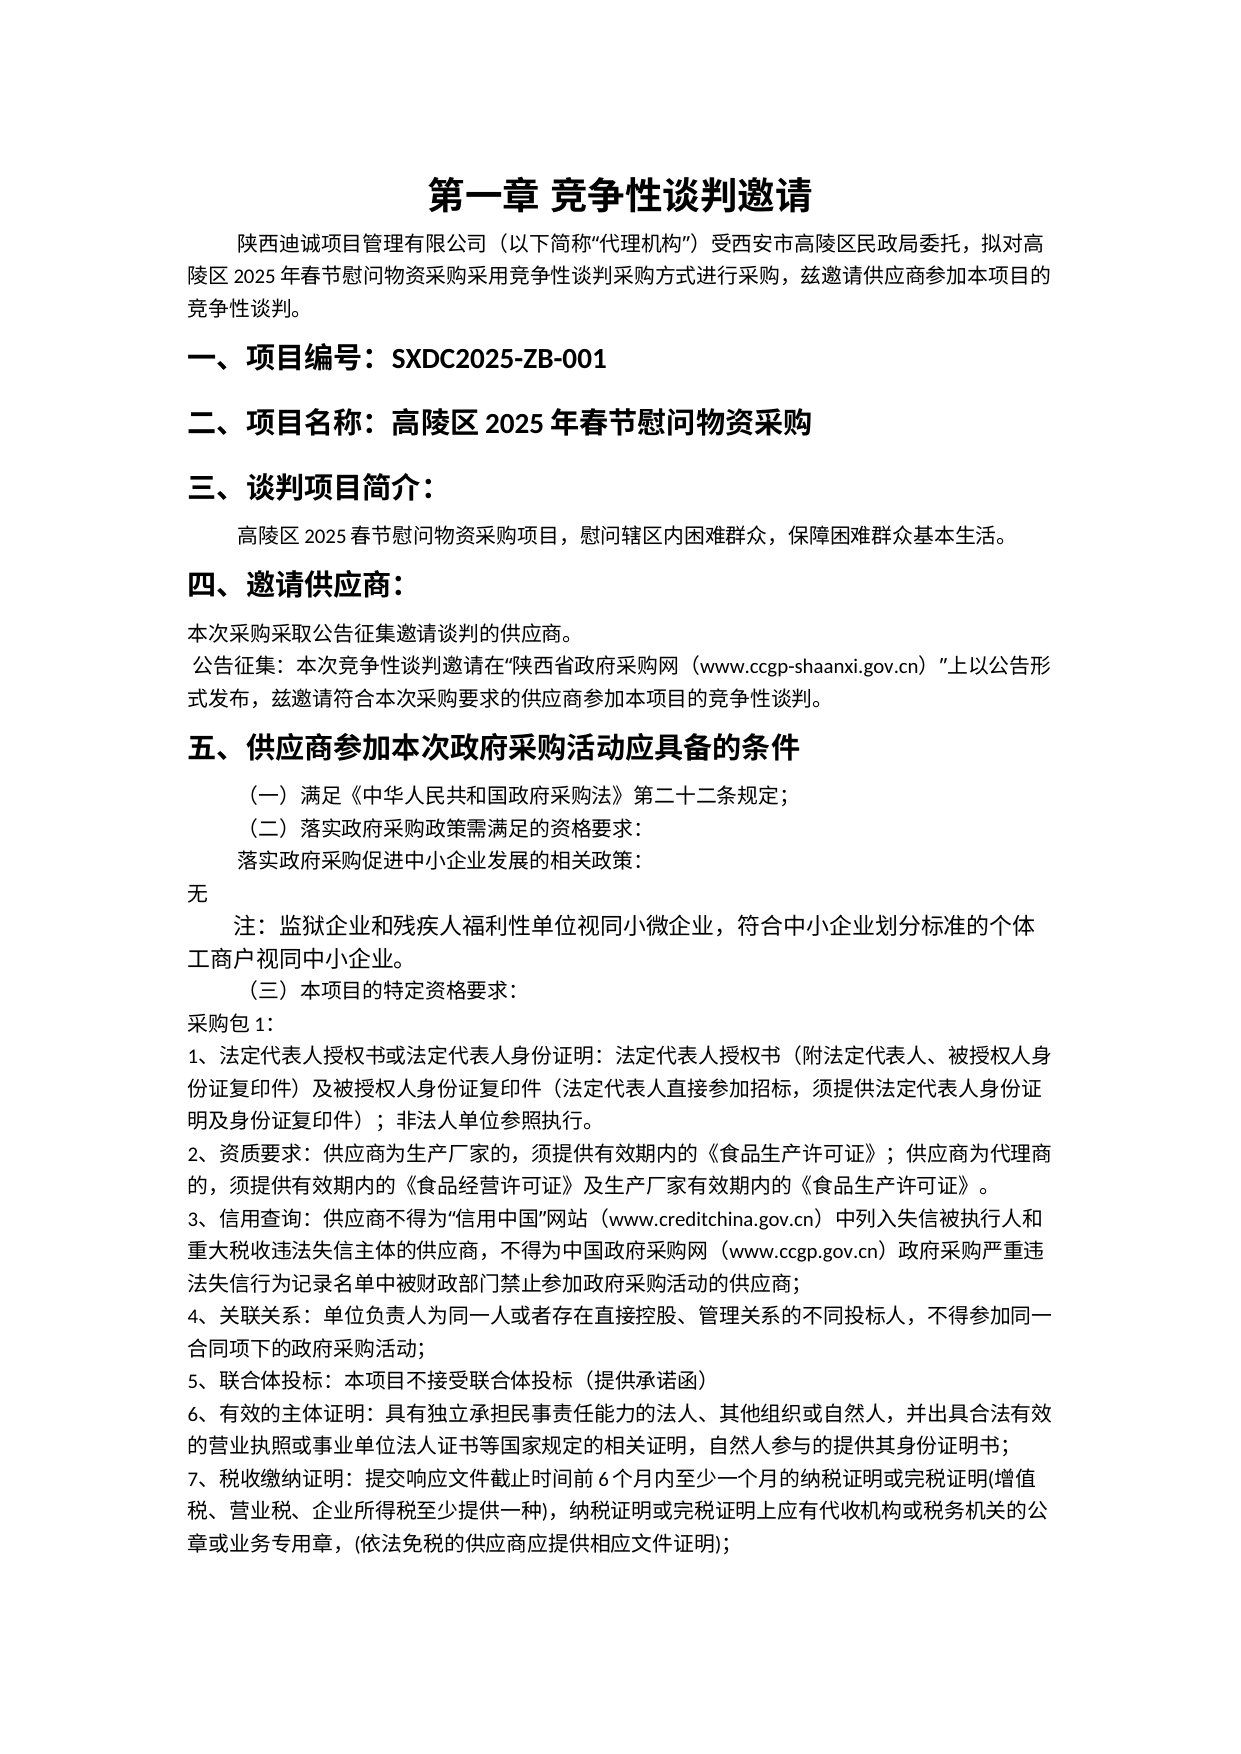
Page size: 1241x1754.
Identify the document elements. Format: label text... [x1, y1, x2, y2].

text 陕西迪诚项目管理有限公司（以下简称“代理机构”）受西安市高陵区民政局委托，拟对高陵区2025年春节慰问物资采购采用竞争性谈判采购方式进行采购，兹邀请供应商参加本项目的竞争性谈判。 [187, 227, 1053, 324]
text 四、邀请供应商： [187, 552, 1053, 617]
text 7、税收缴纳证明：提交响应文件截止时间前6个月内至少一个月的纳税证明或完税证明(增值税、营业税、企业所得税至少提供一种)，纳税证明或完税证明上应有代收机构或税务机关的公章或业务专用章，(依法免税的供应商应提供相应文件证明)； [187, 1462, 1053, 1559]
text 二、项目名称：高陵区2025年春节慰问物资采购 [187, 389, 1053, 454]
text 落实政府采购促进中小企业发展的相关政策： [187, 844, 1053, 877]
text 5、联合体投标：本项目不接受联合体投标（提供承诺函） [187, 1364, 1053, 1397]
text （二）落实政府采购政策需满足的资格要求： [187, 812, 1053, 844]
text 高陵区2025春节慰问物资采购项目，慰问辖区内困难群众，保障困难群众基本生活。 [187, 519, 1053, 552]
text 一、项目编号：SXDC2025-ZB-001 [187, 324, 1053, 389]
text 4、关联关系：单位负责人为同一人或者存在直接控股、管理关系的不同投标人，不得参加同一合同项下的政府采购活动； [187, 1299, 1053, 1364]
text 采购包1： [187, 1007, 1053, 1039]
text 1、法定代表人授权书或法定代表人身份证明：法定代表人授权书（附法定代表人、被授权人身份证复印件）及被授权人身份证复印件（法定代表人直接参加招标，须提供法定代表人身份证明及身份证复印件）；非法人单位参照执行。 [187, 1039, 1053, 1137]
text （三）本项目的特定资格要求： [187, 974, 1053, 1007]
text 3、信用查询：供应商不得为“信用中国”网站（www.creditchina.gov.cn）中列入失信被执行人和重大税收违法失信主体的供应商，不得为中国政府采购网（www.ccgp.gov.cn）政府采购严重违法失信行为记录名单中被财政部门禁止参加政府采购活动的供应商； [187, 1202, 1053, 1299]
text 2、资质要求：供应商为生产厂家的，须提供有效期内的《食品生产许可证》；供应商为代理商的，须提供有效期内的《食品经营许可证》及生产厂家有效期内的《食品生产许可证》。 [187, 1137, 1053, 1202]
text 注：监狱企业和残疾人福利性单位视同小微企业，符合中小企业划分标准的个体工商户视同中小企业。 [187, 909, 1053, 974]
text 第一章 竞争性谈判邀请 [187, 162, 1053, 227]
text 五、供应商参加本次政府采购活动应具备的条件 [187, 714, 1053, 779]
text 6、有效的主体证明：具有独立承担民事责任能力的法人、其他组织或自然人，并出具合法有效的营业执照或事业单位法人证书等国家规定的相关证明，自然人参与的提供其身份证明书； [187, 1397, 1053, 1462]
text （一）满足《中华人民共和国政府采购法》第二十二条规定； [187, 779, 1053, 812]
text 无 [187, 877, 1053, 909]
text 公告征集：本次竞争性谈判邀请在“陕西省政府采购网（www.ccgp-shaanxi.gov.cn）”上以公告形式发布，兹邀请符合本次采购要求的供应商参加本项目的竞争性谈判。 [187, 649, 1053, 714]
text 三、谈判项目简介： [187, 454, 1053, 519]
text 本次采购采取公告征集邀请谈判的供应商。 [187, 617, 1053, 649]
